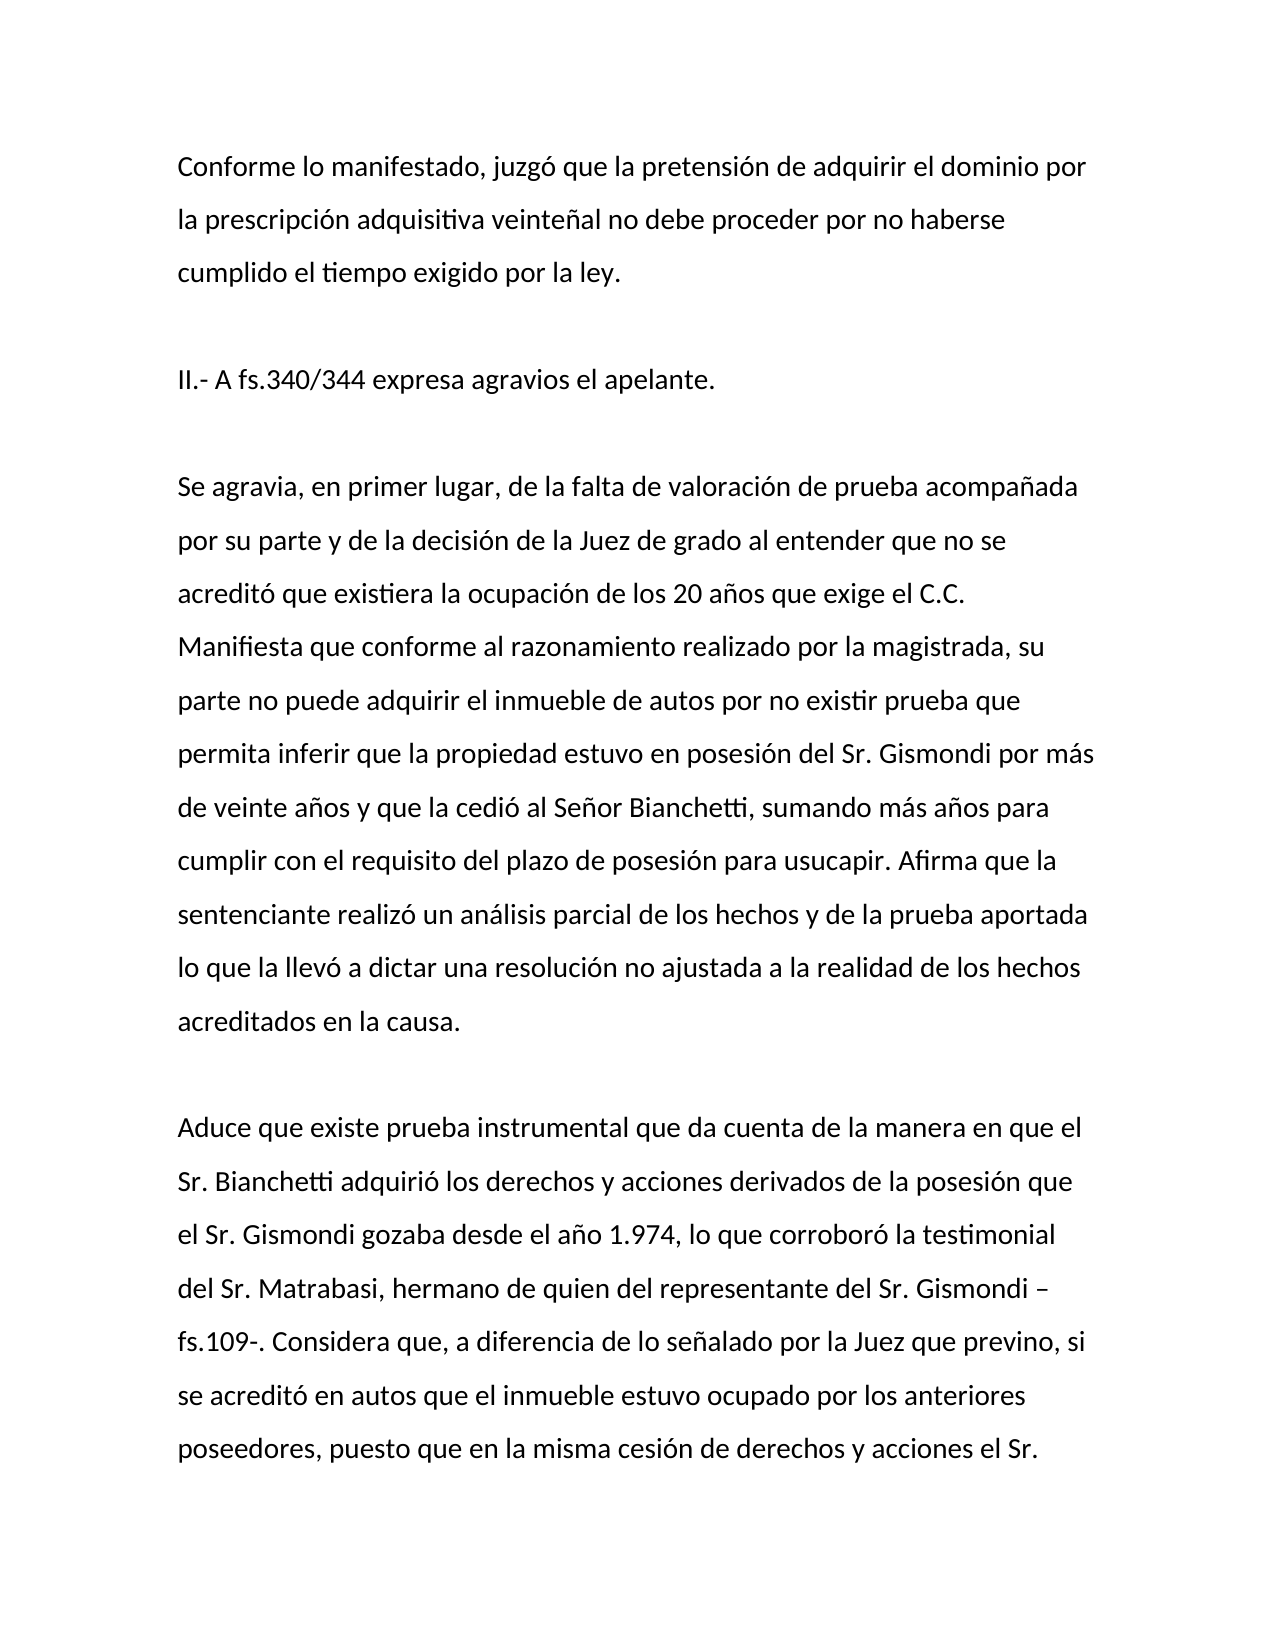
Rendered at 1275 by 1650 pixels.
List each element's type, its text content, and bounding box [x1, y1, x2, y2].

text Conforme lo manifestado, juzgó que la pretensión de adquirir el dominio por la prescripción adquisitiva veinteñal no debe proceder por no haberse cumplido el tiempo exigido por la ley. [177, 148, 1098, 290]
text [177, 1109, 1098, 1466]
text II.- A fs.340/344 expresa agravios el apelante. [177, 361, 1098, 397]
text Se agravia, en primer lugar, de la falta de valoración de prueba acompañada por su parte y de la decisión de la Juez de grado al entender que no se acreditó que existiera la ocupación de los 20 años que exige el C.C. Manifiesta que conforme al razonamiento realizado por la magistrada, su parte no puede adquirir el inmueble de autos por no existir prueba que permita inferir que la propiedad estuvo en posesión del Sr. Gismondi por más de veinte años y que la cedió al Señor Bianchetti, sumando más años para cumplir con el requisito del plazo de posesión para usucapir. Afirma que la sentenciante realizó un análisis parcial de los hechos y de la prueba aportada lo que la llevó a dictar una resolución no ajustada a la realidad de los hechos acreditados en la causa. [177, 468, 1098, 1038]
